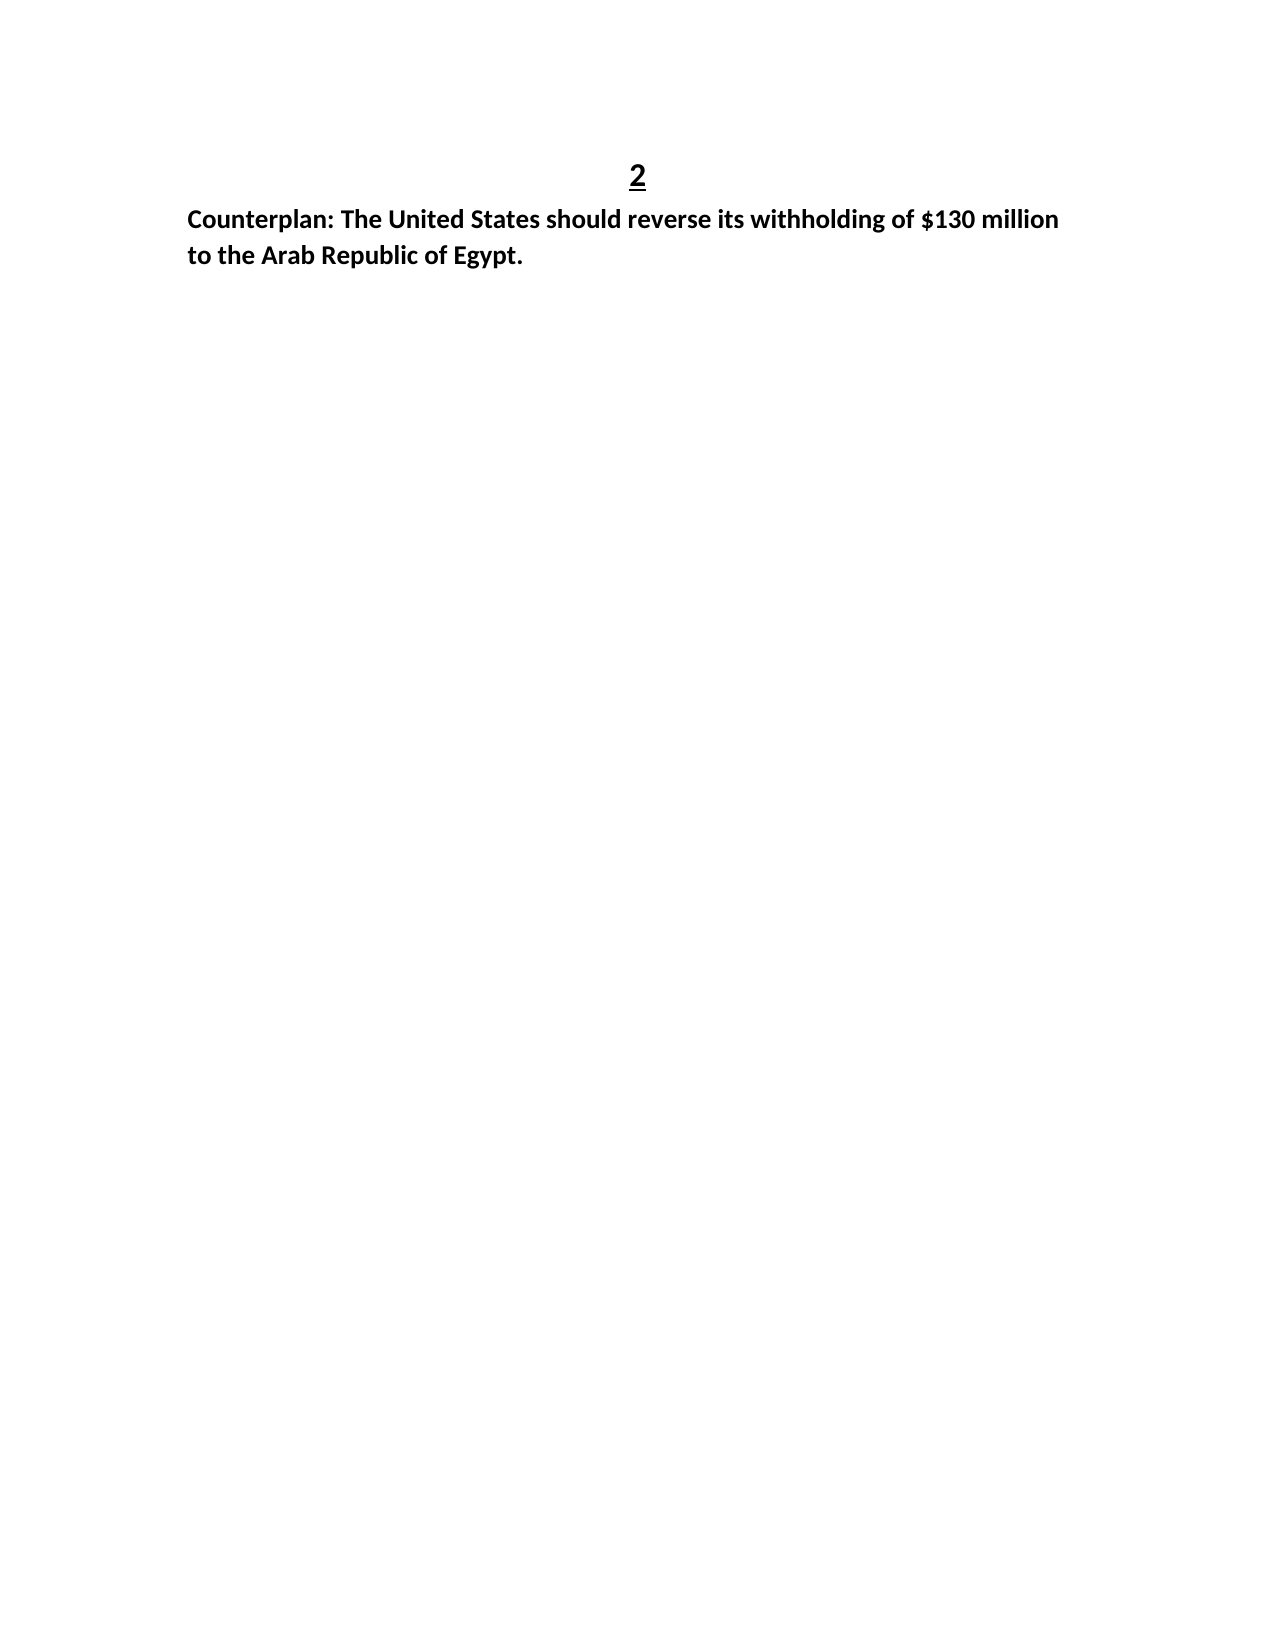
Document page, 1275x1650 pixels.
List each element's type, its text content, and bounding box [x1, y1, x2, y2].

subtitle 2 [187, 154, 1087, 195]
subtitle Counterplan: The United States should reverse its withholding of $130 million to the Arab Republic of Egypt. [187, 202, 1087, 271]
